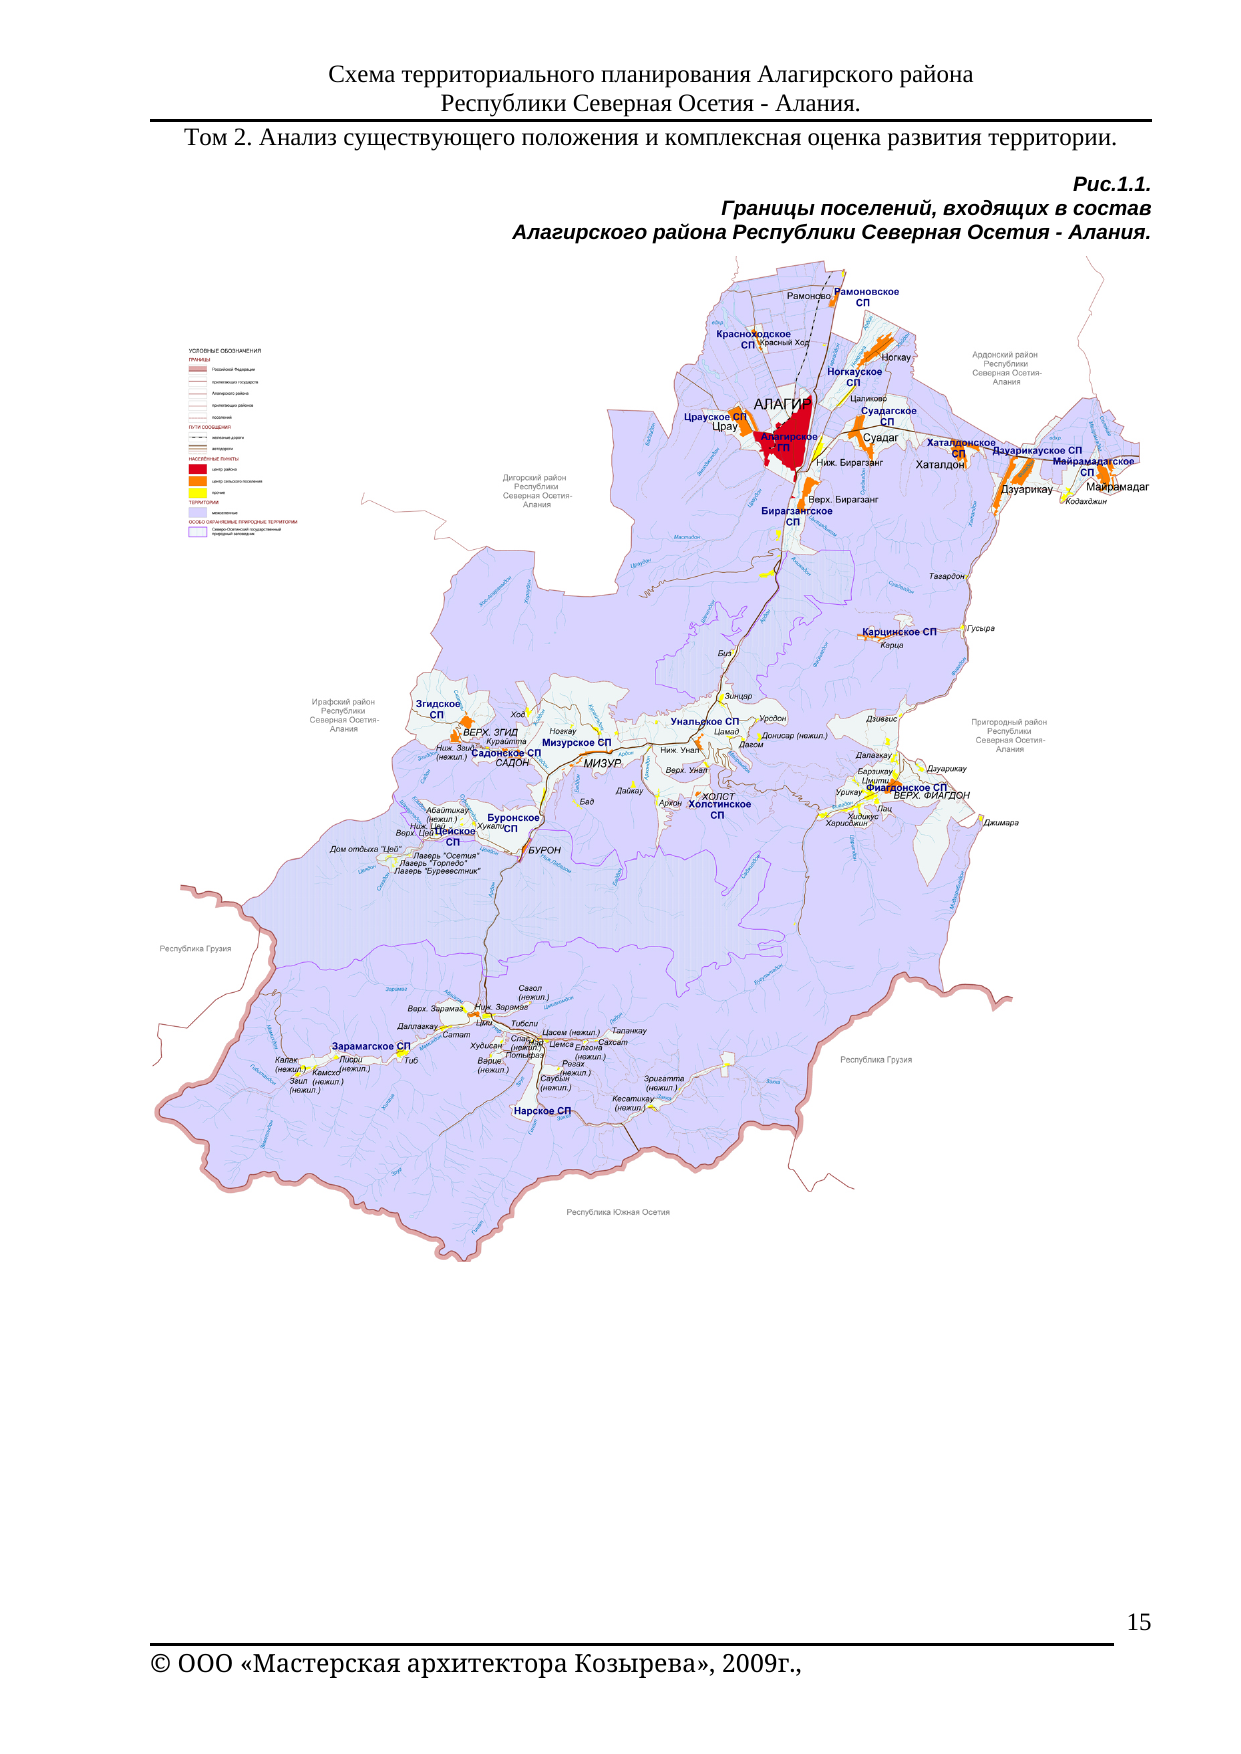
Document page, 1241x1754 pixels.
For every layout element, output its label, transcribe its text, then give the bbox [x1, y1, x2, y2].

picture [150, 256, 1152, 1262]
text Границы поселений, входящих в состав [179, 196, 1152, 220]
text Алагирского района Республики Северная Осетия - Алания. [179, 220, 1152, 244]
text Рис.1.1. [179, 172, 1152, 196]
